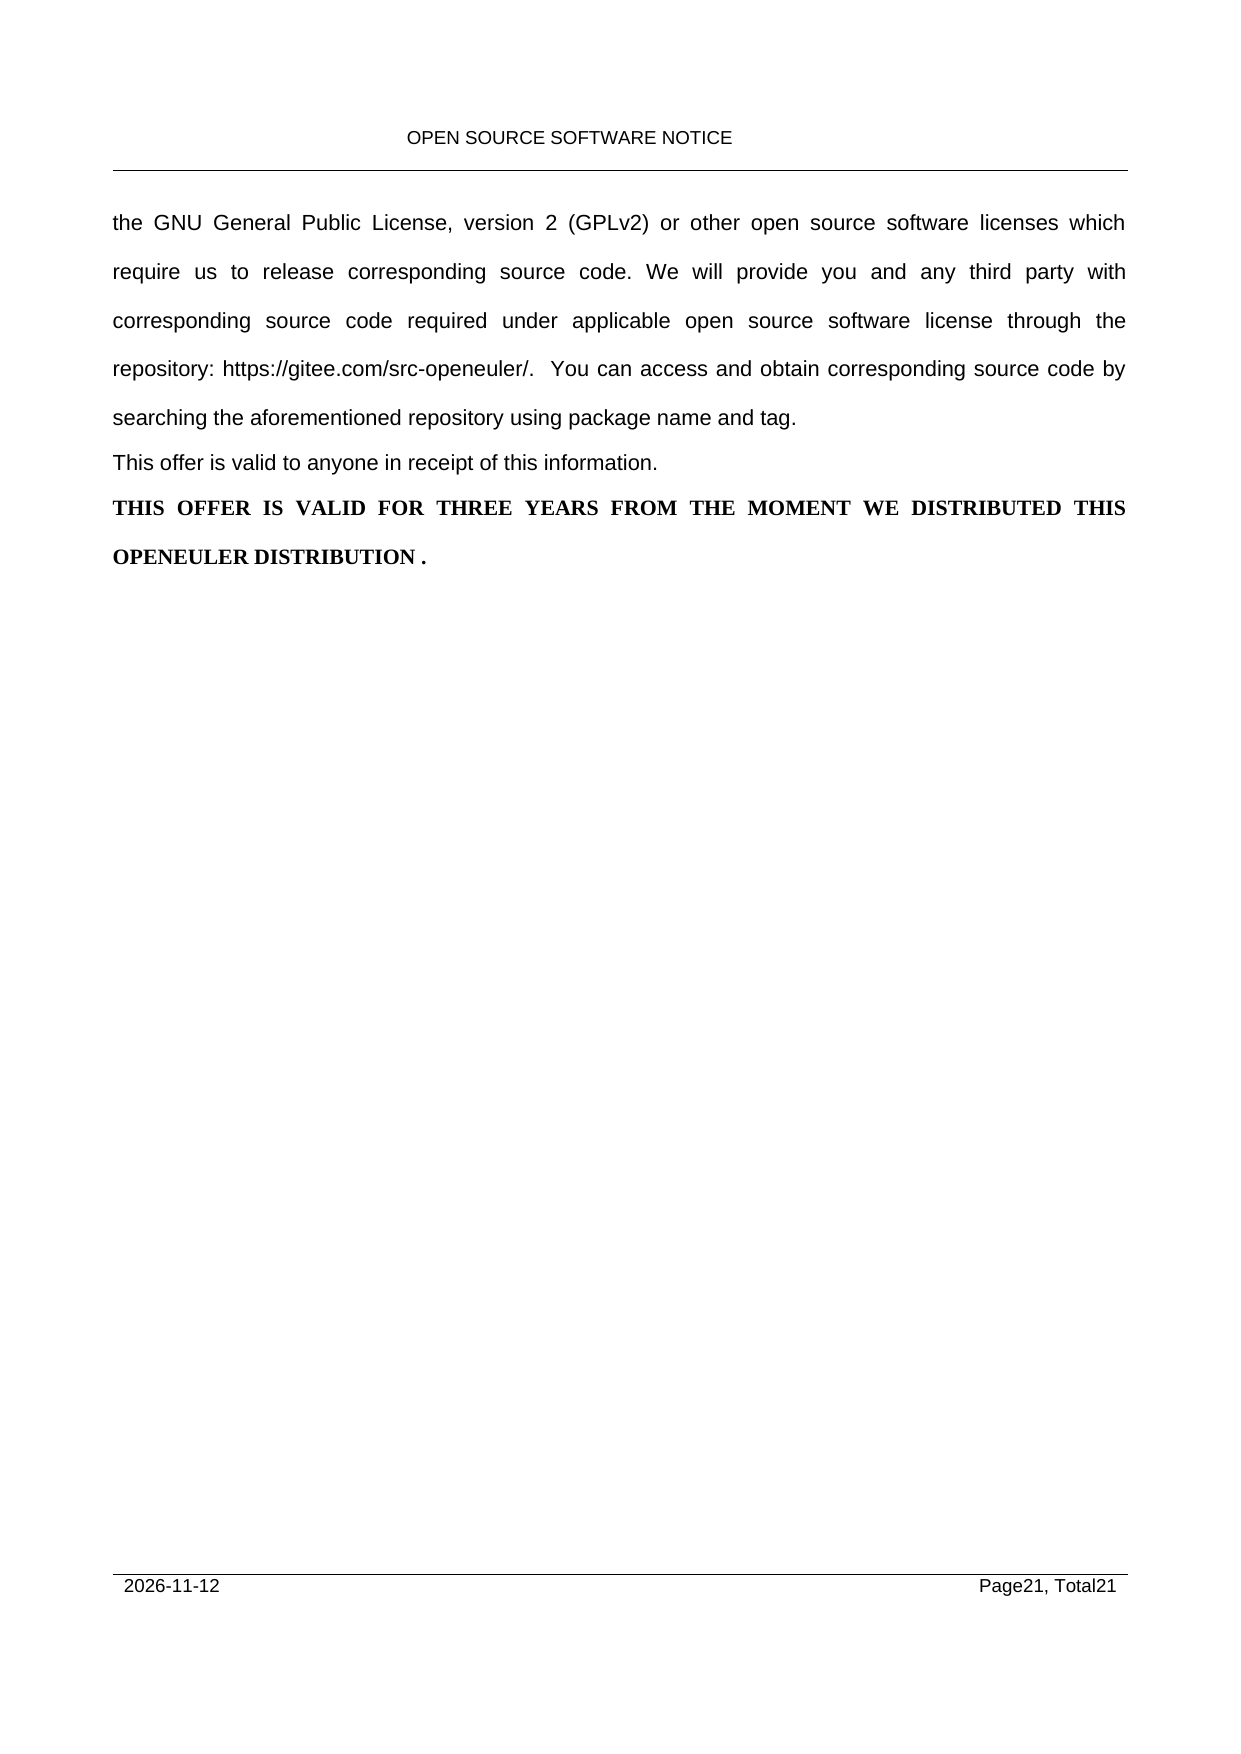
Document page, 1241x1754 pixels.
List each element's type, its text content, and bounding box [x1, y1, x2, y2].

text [112, 206, 1128, 434]
text This offer is valid to anyone in receipt of this information. [112, 446, 1128, 479]
text THIS OFFER IS VALID FOR THREE YEARS FROM THE MOMENT WE DISTRIBUTED THIS OPENEULER DISTRIBUTION . [112, 492, 1128, 573]
